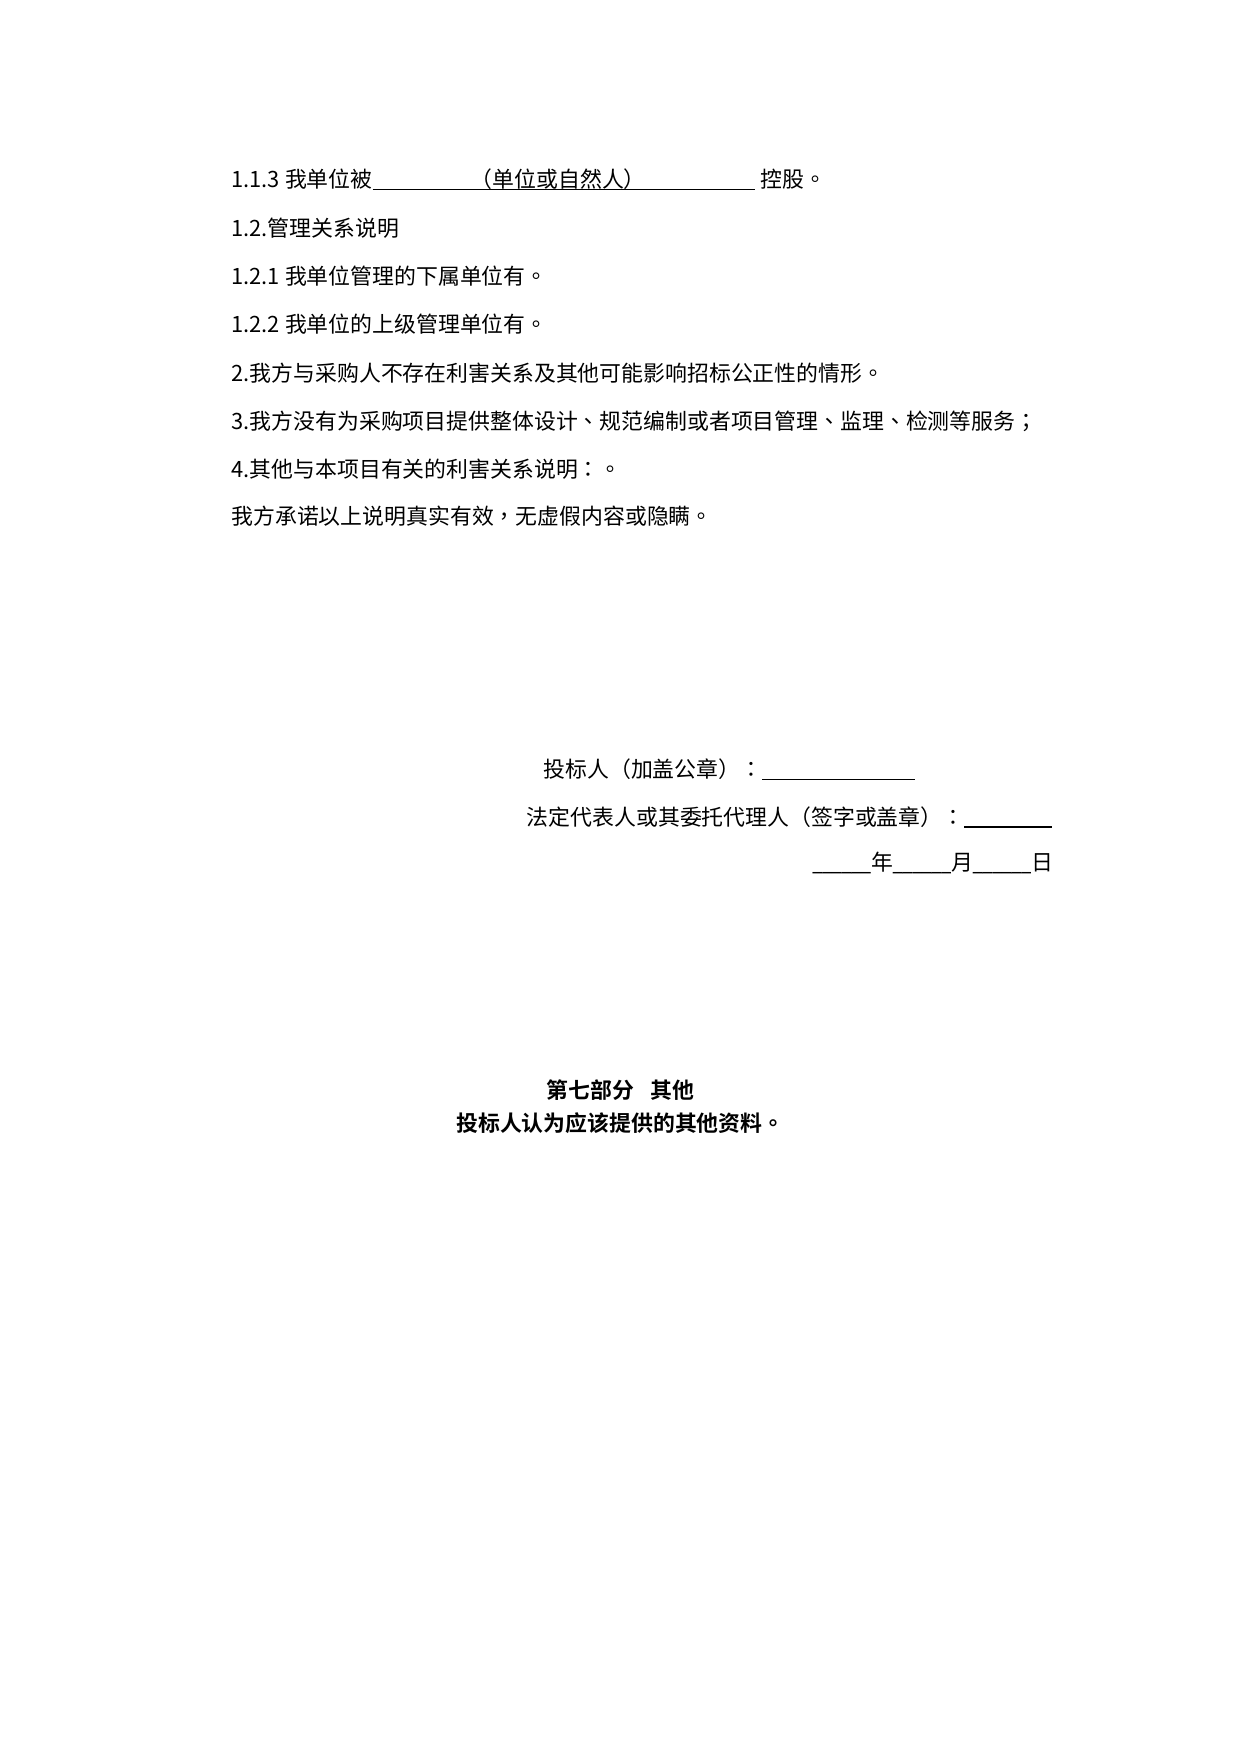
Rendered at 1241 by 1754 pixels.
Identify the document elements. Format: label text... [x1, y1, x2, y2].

text 第七部分 其他 [187, 1074, 1053, 1107]
text 1.1.3 我单位被 （单位或自然人） 控股。 [187, 162, 1053, 194]
text 投标人（加盖公章）： [187, 753, 1053, 786]
text 法定代表人或其委托代理人（签字或盖章）： [187, 801, 1053, 833]
text 2.我方与采购人不存在利害关系及其他可能影响招标公正性的情形。 [187, 355, 1053, 388]
text 投标人认为应该提供的其他资料。 [187, 1107, 1053, 1139]
text 1.2.2 我单位的上级管理单位有。 [187, 307, 1053, 339]
text 1.2.管理关系说明 [187, 210, 1053, 243]
text 3.我方没有为采购项目提供整体设计、规范编制或者项目管理、监理、检测等服务； [187, 404, 1053, 436]
text 4.其他与本项目有关的利害关系说明：。 [187, 452, 1053, 484]
text ______年______月______日 [187, 846, 1053, 878]
text 我方承诺以上说明真实有效，无虚假内容或隐瞒。 [187, 500, 1053, 533]
text 1.2.1 我单位管理的下属单位有。 [187, 259, 1053, 291]
